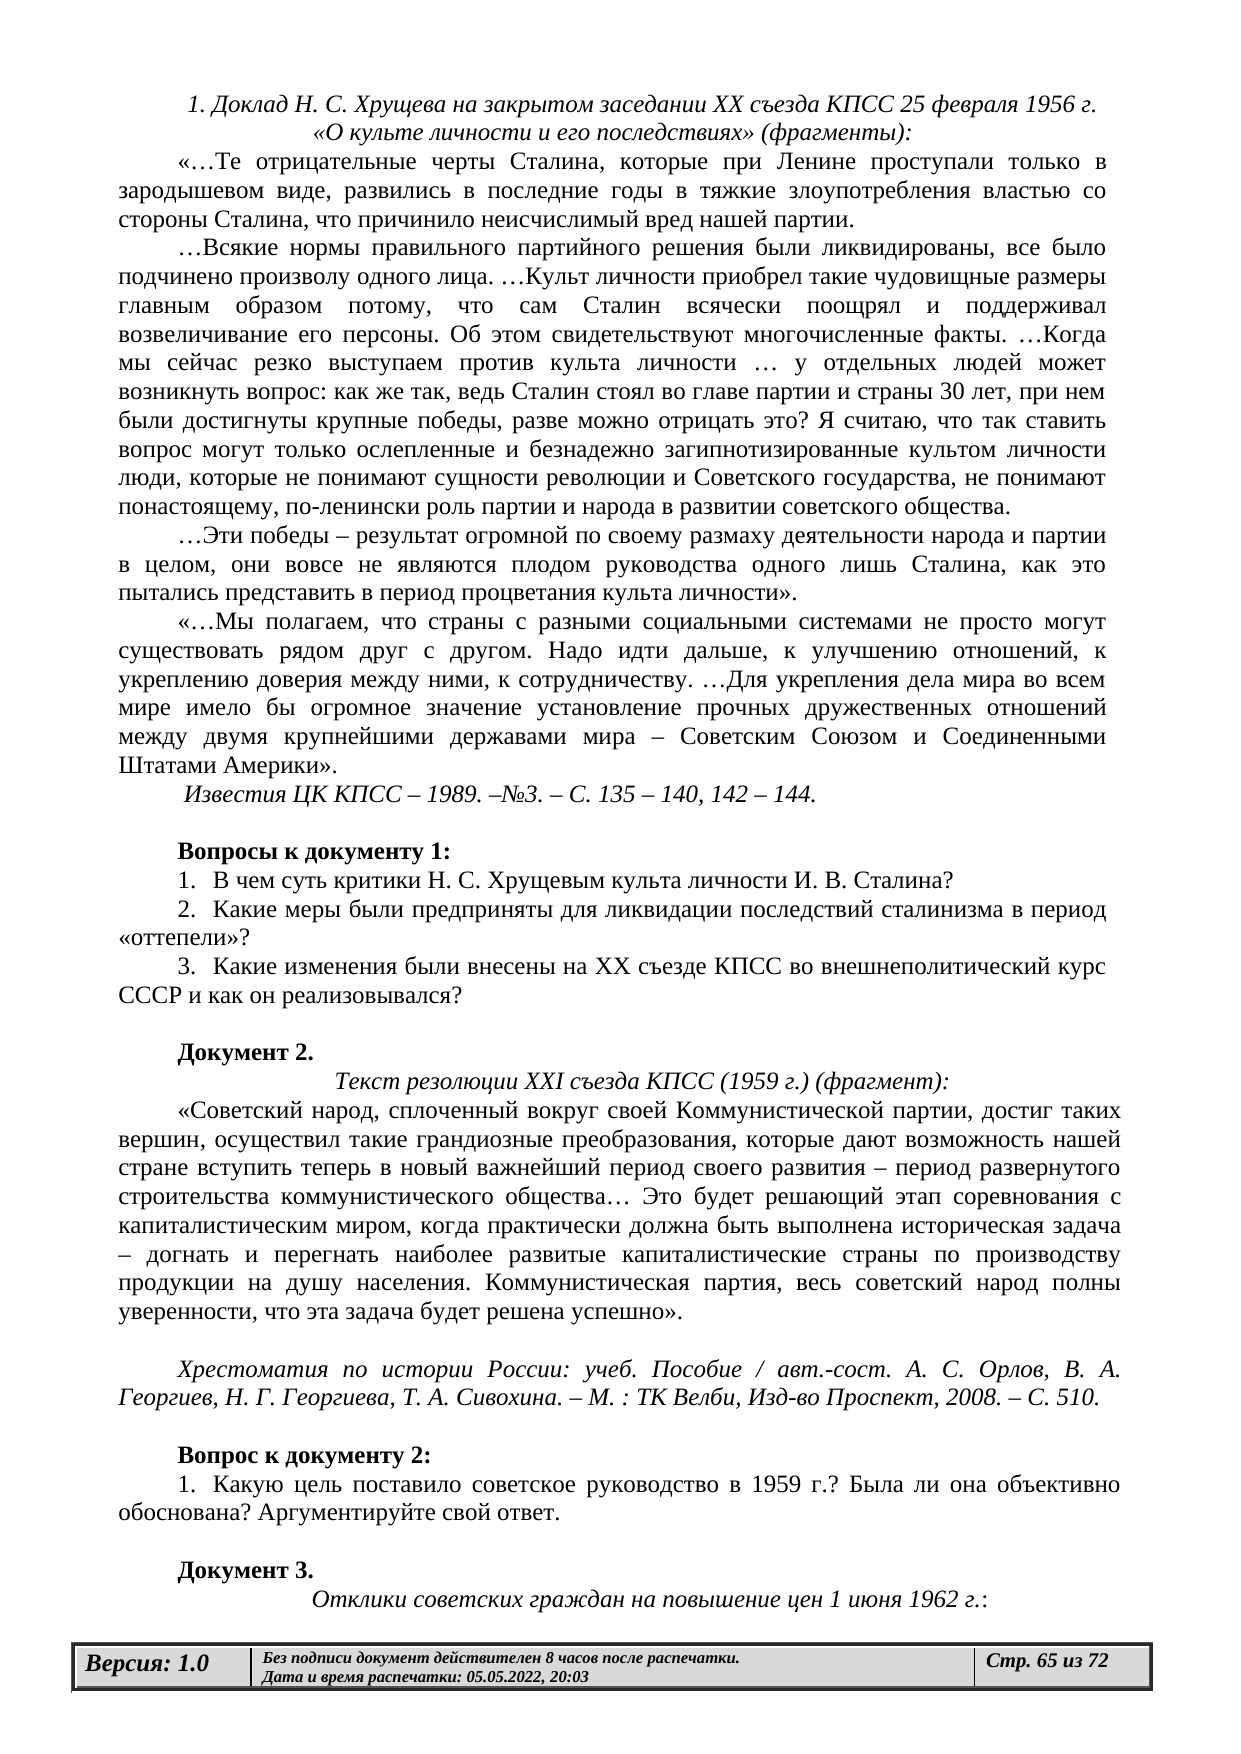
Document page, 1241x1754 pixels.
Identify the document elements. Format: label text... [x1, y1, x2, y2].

text Документ 3. [118, 1555, 1122, 1584]
text Вопрос к документу 2: [118, 1440, 1122, 1469]
list В чем суть критики Н. С. Хрущевым культа личности И. В. Сталина? [118, 865, 1107, 894]
text «Советский народ, сплоченный вокруг своей Коммунистической партии, достиг таких вершин, осуществил такие грандиозные преобразования, которые дают возможность нашей стране вступить теперь в новый важнейший период своего развития – период развернутого строительства коммунистического общества… Это будет решающий этап соревнования с капиталистическим миром, когда практически должна быть выполнена историческая задача – догнать и перегнать наиболее развитые капиталистические страны по производству продукции на душу населения. Коммунистическая партия, весь советский народ полны уверенности, что эта задача будет решена успешно». [118, 1095, 1122, 1325]
text Текст резолюции ХХI съезда КПСС (1959 г.) (фрагмент): [118, 1066, 1107, 1095]
text 1. Доклад Н. С. Хрущева на закрытом заседании ХХ съезда КПСС 25 февраля 1956 г. «О культе личности и его последствиях» (фрагменты): [118, 89, 1107, 146]
text «…Мы полагаем, что страны с разными социальными системами не просто могут существовать рядом друг с другом. Надо идти дальше, к улучшению отношений, к укреплению доверия между ними, к сотрудничеству. …Для укрепления дела мира во всем мире имело бы огромное значение установление прочных дружественных отношений между двумя крупнейшими державами мира – Советским Союзом и Соединенными Штатами Америки». [118, 606, 1107, 779]
text Известия ЦК КПСС – 1989. –№3. – С. 135 – 140, 142 – 144. [118, 779, 1107, 807]
list Какую цель поставило советское руководство в 1959 г.? Была ли она объективно обоснована? Аргументируйте свой ответ. [118, 1469, 1122, 1526]
list Какие меры были предприняты для ликвидации последствий сталинизма в период «оттепели»? [118, 894, 1107, 951]
text …Эти победы – результат огромной по своему размаху деятельности народа и партии в целом, они вовсе не являются плодом руководства одного лишь Сталина, как это пытались представить в период процветания культа личности». [118, 520, 1107, 606]
text Вопросы к документу 1: [118, 836, 1107, 865]
text Хрестоматия по истории России: учеб. Пособие / авт.-сост. А. С. Орлов, В. А. Георгиев, Н. Г. Георгиева, Т. А. Сивохина. – М. : ТК Велби, Изд-во Проспект, 2008. – С. 510. [118, 1354, 1122, 1411]
text …Всякие нормы правильного партийного решения были ликвидированы, все было подчинено произволу одного лица. …Культ личности приобрел такие чудовищные размеры главным образом потому, что сам Сталин всячески поощрял и поддерживал возвеличивание его персоны. Об этом свидетельствуют многочисленные факты. …Когда мы сейчас резко выступаем против культа личности … у отдельных людей может возникнуть вопрос: как же так, ведь Сталин стоял во главе партии и страны 30 лет, при нем были достигнуты крупные победы, разве можно отрицать это? Я считаю, что так ставить вопрос могут только ослепленные и безнадежно загипнотизированные культом личности люди, которые не понимают сущности революции и Советского государства, не понимают понастоящему, по-ленински роль партии и народа в развитии советского общества. [118, 232, 1107, 520]
text «…Те отрицательные черты Сталина, которые при Ленине проступали только в зародышевом виде, развились в последние годы в тяжкие злоупотребления властью со стороны Сталина, что причинило неисчислимый вред нашей партии. [118, 146, 1107, 232]
text Документ 2. [177, 1037, 1107, 1066]
text Отклики советских граждан на повышение цен 1 июня 1962 г.: [118, 1584, 1122, 1612]
list Какие изменения были внесены на ХХ съезде КПСС во внешнеполитический курс СССР и как он реализовывался? [118, 951, 1107, 1009]
